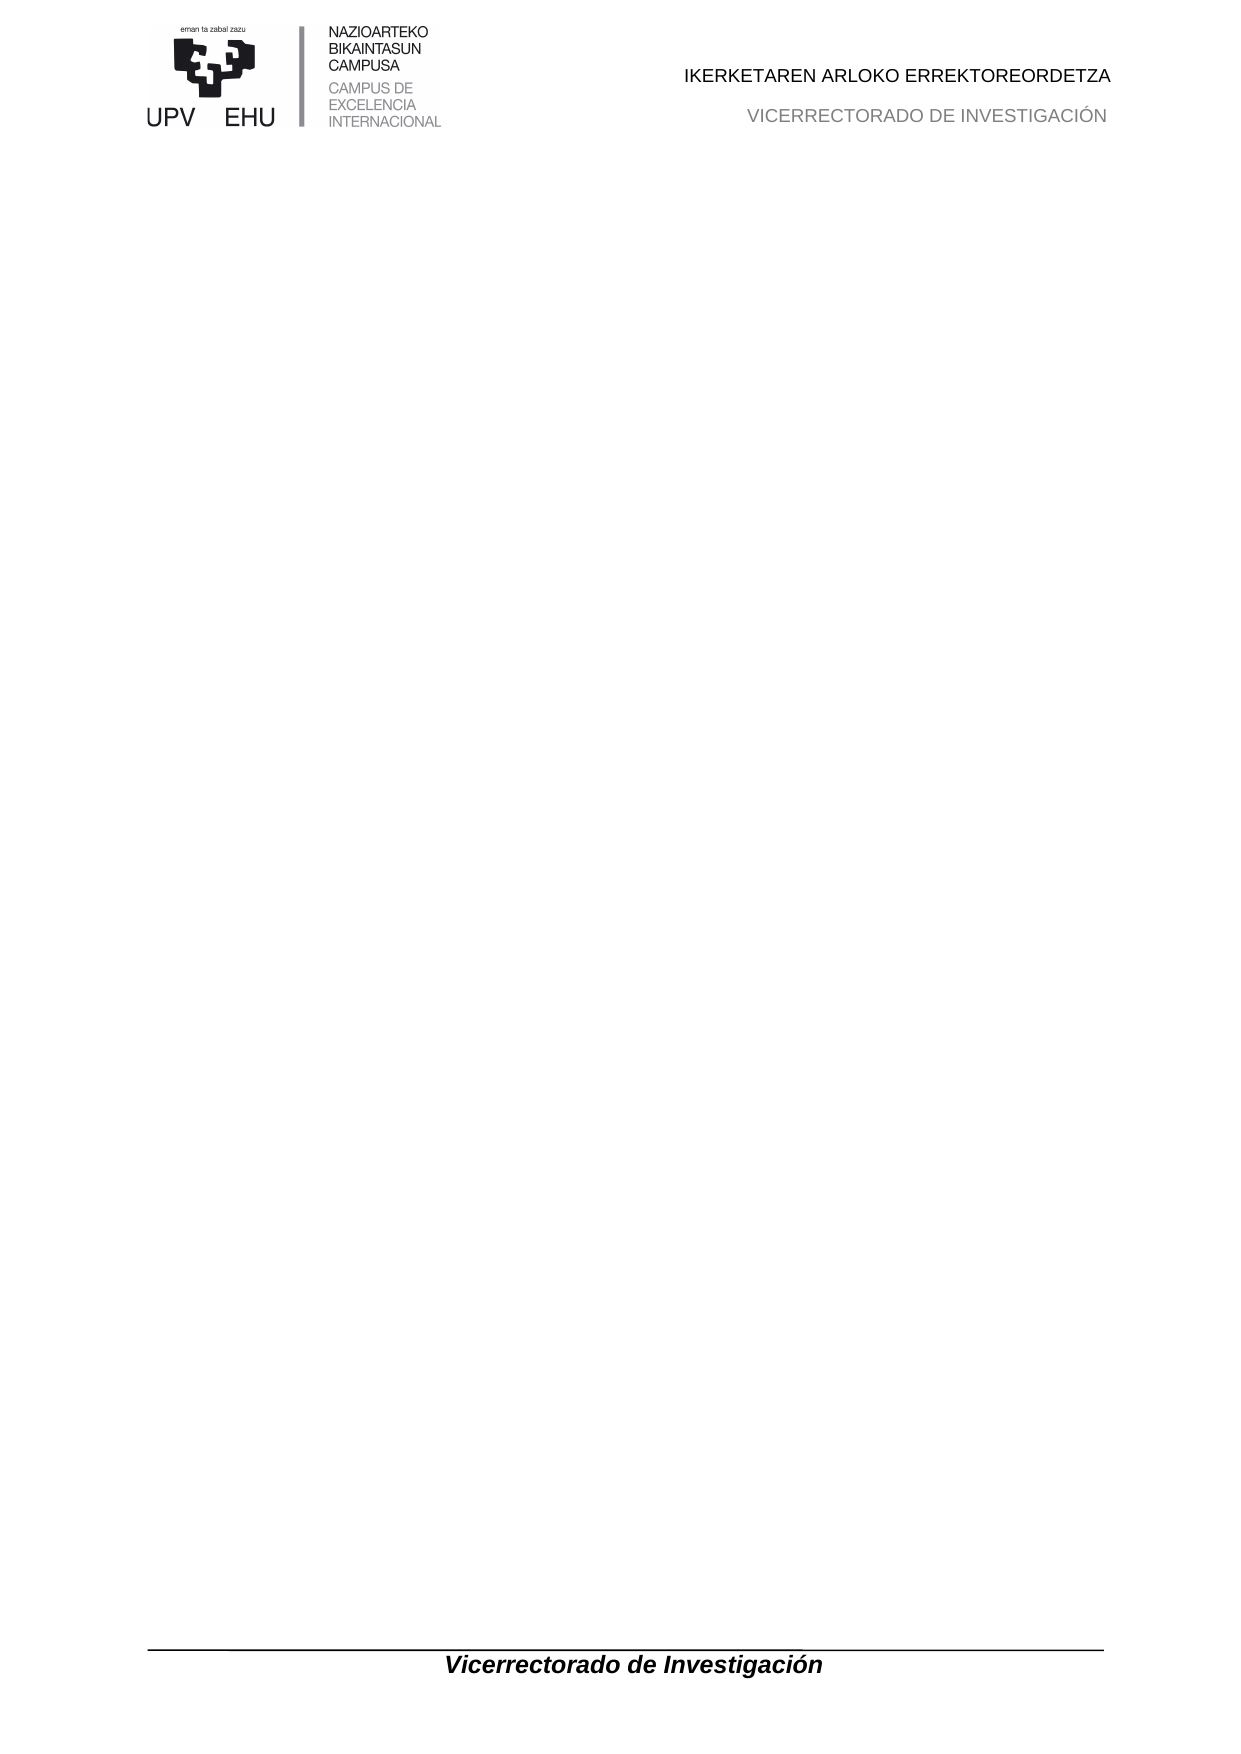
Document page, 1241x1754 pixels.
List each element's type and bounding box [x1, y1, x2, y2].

picture [147, 26, 442, 127]
